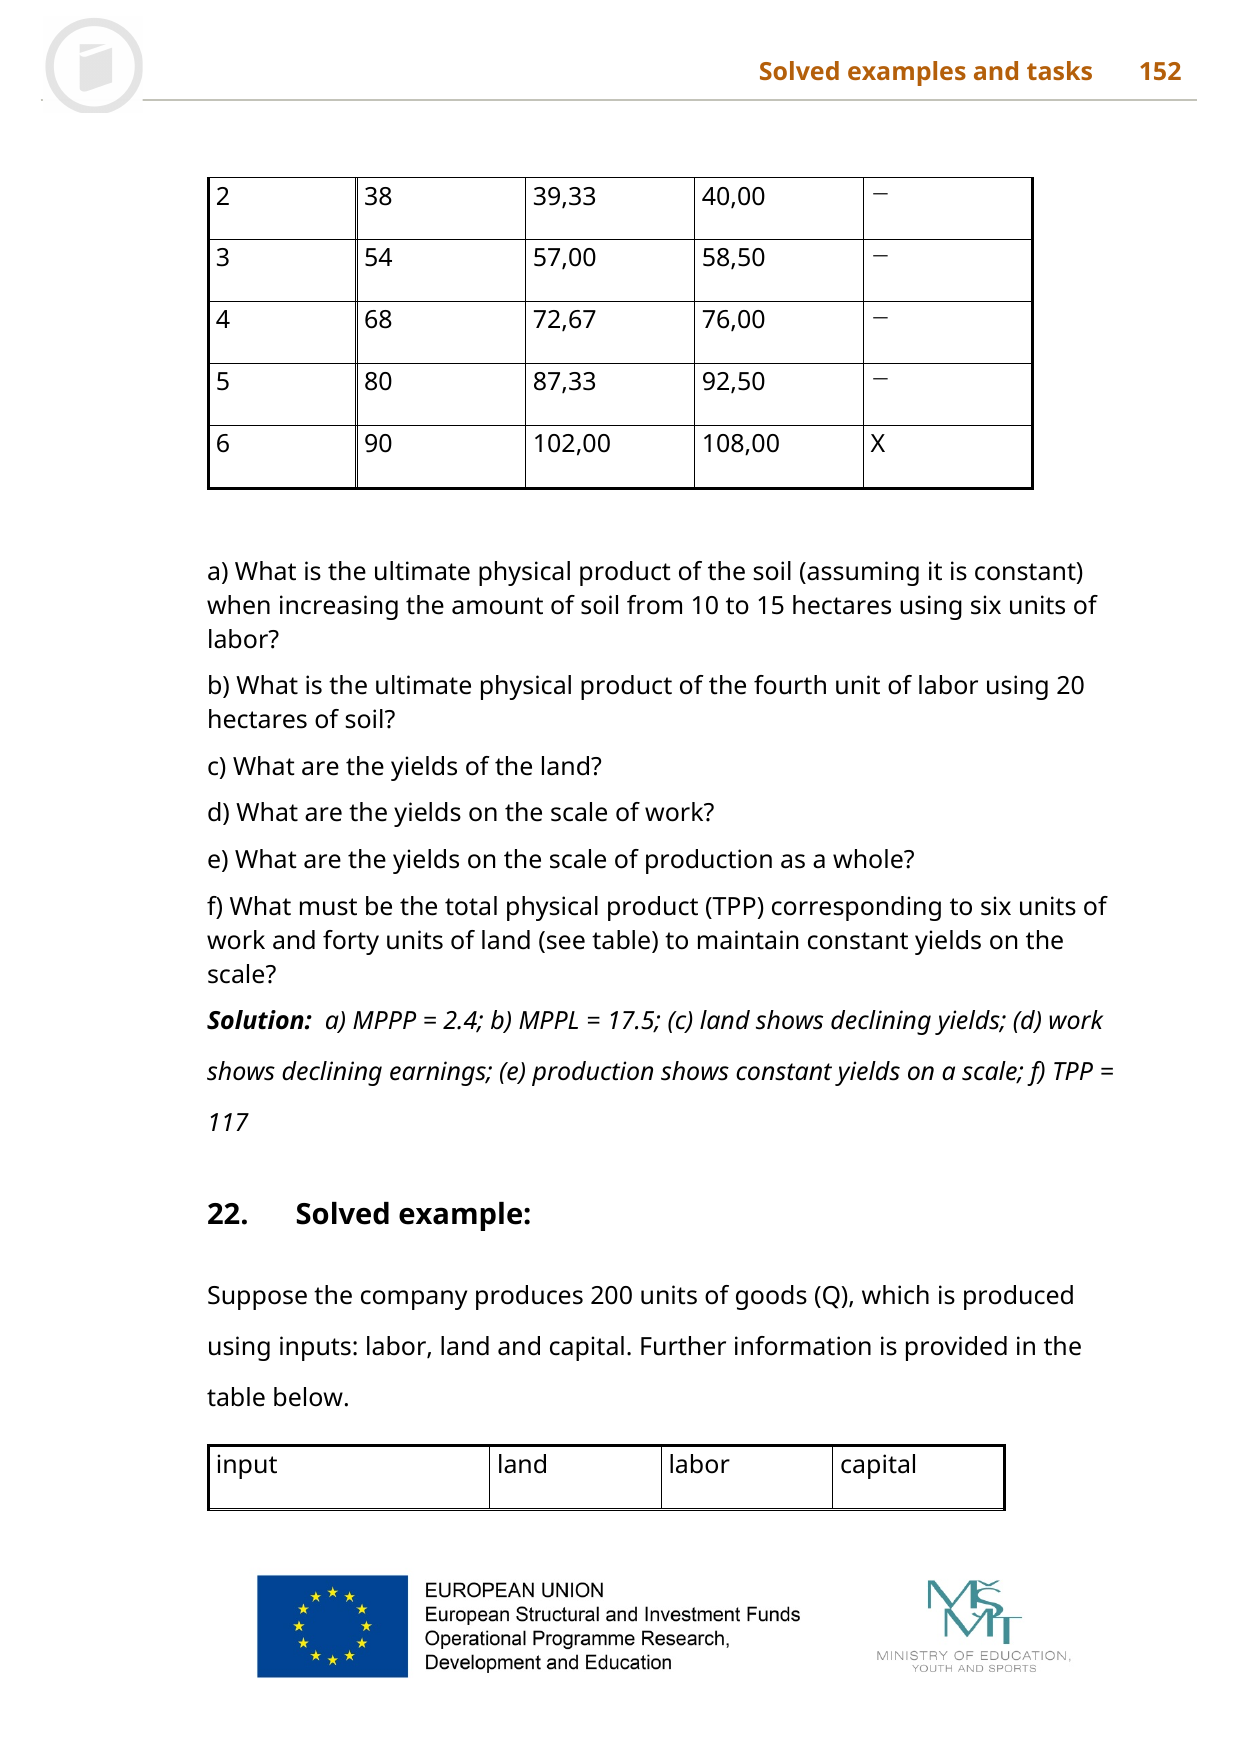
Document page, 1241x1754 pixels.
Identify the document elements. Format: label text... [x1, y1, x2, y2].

table_cell X [864, 426, 1031, 487]
table_cell 108,00 [695, 426, 863, 487]
table_cell 92,50 [695, 364, 863, 425]
table_cell 6 [210, 426, 355, 487]
table_cell 76,00 [695, 302, 863, 363]
picture [206, 1524, 1121, 1728]
text b) What is the ultimate physical product of the fourth unit of labor using 20 hectares of soil? [207, 668, 1122, 736]
table_cell 5 [210, 364, 355, 425]
table_cell [864, 364, 1031, 425]
table_header capital [833, 1447, 1003, 1508]
table_cell 57,00 [526, 240, 694, 301]
table_cell 38 [358, 178, 525, 239]
table_cell 3 [210, 240, 355, 301]
text e) What are the yields on the scale of production as a whole? [207, 842, 1122, 876]
table_header land [490, 1447, 661, 1508]
text d) What are the yields on the scale of work? [207, 795, 1122, 829]
table_cell [864, 240, 1031, 301]
table_cell 4 [210, 302, 355, 363]
text c) What are the yields of the land? [207, 748, 1122, 783]
table_cell [864, 302, 1031, 363]
text f) What must be the total physical product (TPP) corresponding to six units of work and forty units of land (see table) to maintain constant yields on the scale? [207, 888, 1122, 990]
table_cell 2 [210, 178, 355, 239]
subtitle Solved example: [207, 1193, 1122, 1233]
table_cell 87,33 [526, 364, 694, 425]
text Solution: a) MPPP = 2.4; b) MPPL = 17.5; (c) land shows declining yields; (d) work shows declining earnings; (e) production shows constant yields on a scale; f) TPP = 117 [207, 1003, 1122, 1139]
table_header input [210, 1447, 489, 1508]
table_cell 39,33 [526, 178, 694, 239]
table_cell 58,50 [695, 240, 863, 301]
table_cell 80 [358, 364, 525, 425]
table_cell [864, 178, 1031, 239]
table_cell 102,00 [526, 426, 694, 487]
text a) What is the ultimate physical product of the soil (assuming it is constant) when increasing the amount of soil from 10 to 15 hectares using six units of labor? [207, 553, 1122, 655]
text Suppose the company produces 200 units of goods (Q), which is produced using inputs: labor, land and capital. Further information is provided in the table below. [207, 1278, 1122, 1414]
table_cell 54 [358, 240, 525, 301]
table_cell 40,00 [695, 178, 863, 239]
table_cell 90 [358, 426, 525, 487]
table_cell 68 [358, 302, 525, 363]
table_cell 72,67 [526, 302, 694, 363]
table_header labor [662, 1447, 832, 1508]
